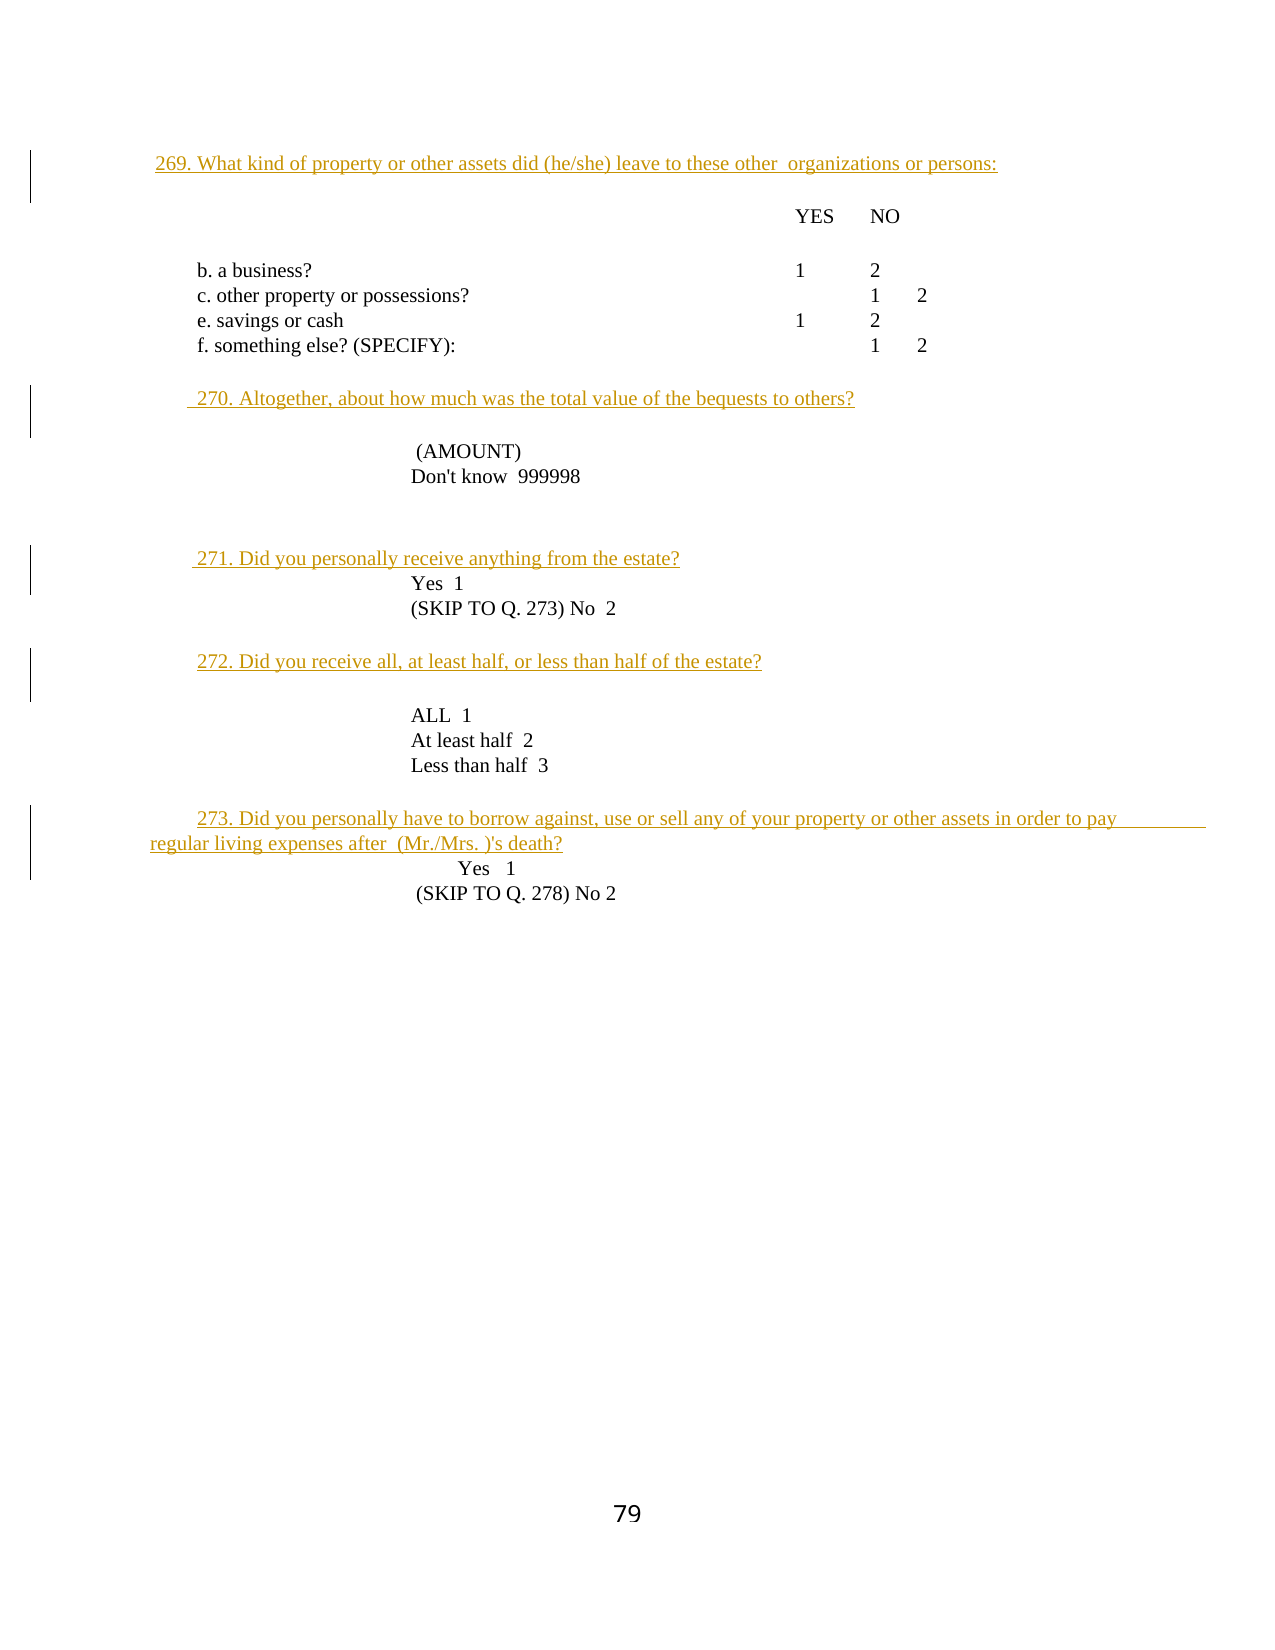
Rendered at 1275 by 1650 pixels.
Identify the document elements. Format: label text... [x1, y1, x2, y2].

text Less than half 3 [150, 752, 1209, 777]
text At least half 2 [150, 727, 1209, 752]
text (SKIP TO Q. 273) No 2 [150, 595, 1209, 620]
text f. something else? (SPECIFY): 1 2 [150, 332, 1209, 357]
text (AMOUNT) [150, 438, 1209, 463]
text e. savings or cash 1 2 [150, 307, 1209, 332]
text b. a business? 1 2 [150, 257, 1209, 282]
text Don't know 999998 [150, 463, 1209, 488]
text ALL 1 [150, 702, 1209, 727]
text Yes 1 [150, 855, 1209, 880]
text c. other property or possessions? 1 2 [150, 282, 1209, 307]
text YES NO [150, 203, 1209, 228]
text (SKIP TO Q. 278) No 2 [150, 880, 1209, 905]
text Yes 1 [150, 570, 1209, 595]
